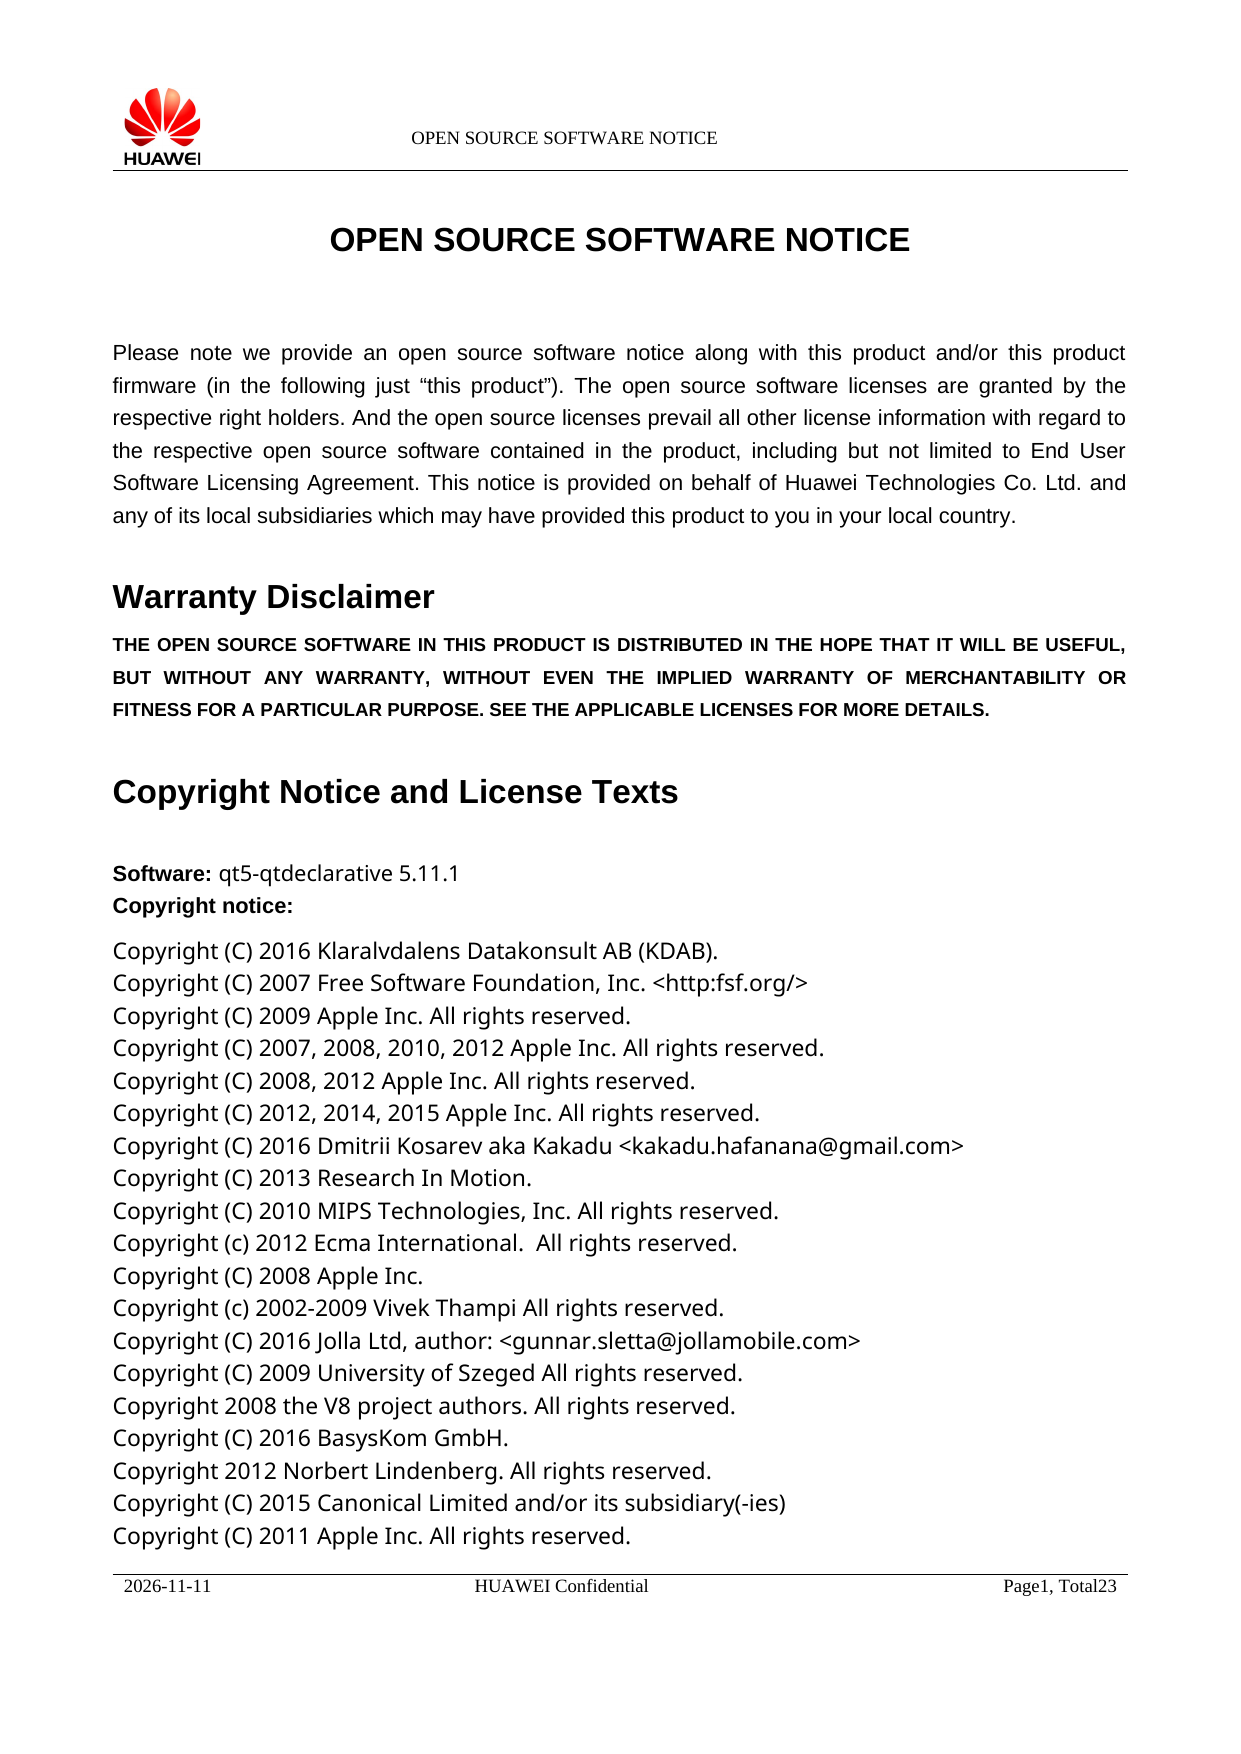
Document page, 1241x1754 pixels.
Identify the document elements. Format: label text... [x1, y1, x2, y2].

text OPEN SOURCE SOFTWARE NOTICE [112, 206, 1128, 271]
title Software: qt5-qtdeclarative 5.11.1 [112, 856, 1128, 889]
text Warranty Disclaimer [112, 564, 1128, 629]
text Please note we provide an open source software notice along with this product and/or this product firmware (in the following just “this product”). The open source software licenses are granted by the respective right holders. And the open source licenses prevail all other license information with regard to the respective open source software contained in the product, including but not limited to End User Software Licensing Agreement. This notice is provided on behalf of Huawei Technologies Co. Ltd. and any of its local subsidiaries which may have provided this product to you in your local country. [112, 336, 1128, 531]
text The open source software in this product is distributed in the hope that it will be useful, but WITHOUT ANY WARRANTY, without even the implied warranty of MERCHANTABILITY or FITNESS FOR A PARTICULAR PURPOSE. See the applicable licenses for more details. [112, 629, 1128, 726]
picture [124, 88, 201, 165]
text Copyright notice: [112, 889, 1128, 921]
text Copyright Notice and License Texts [112, 759, 1128, 824]
